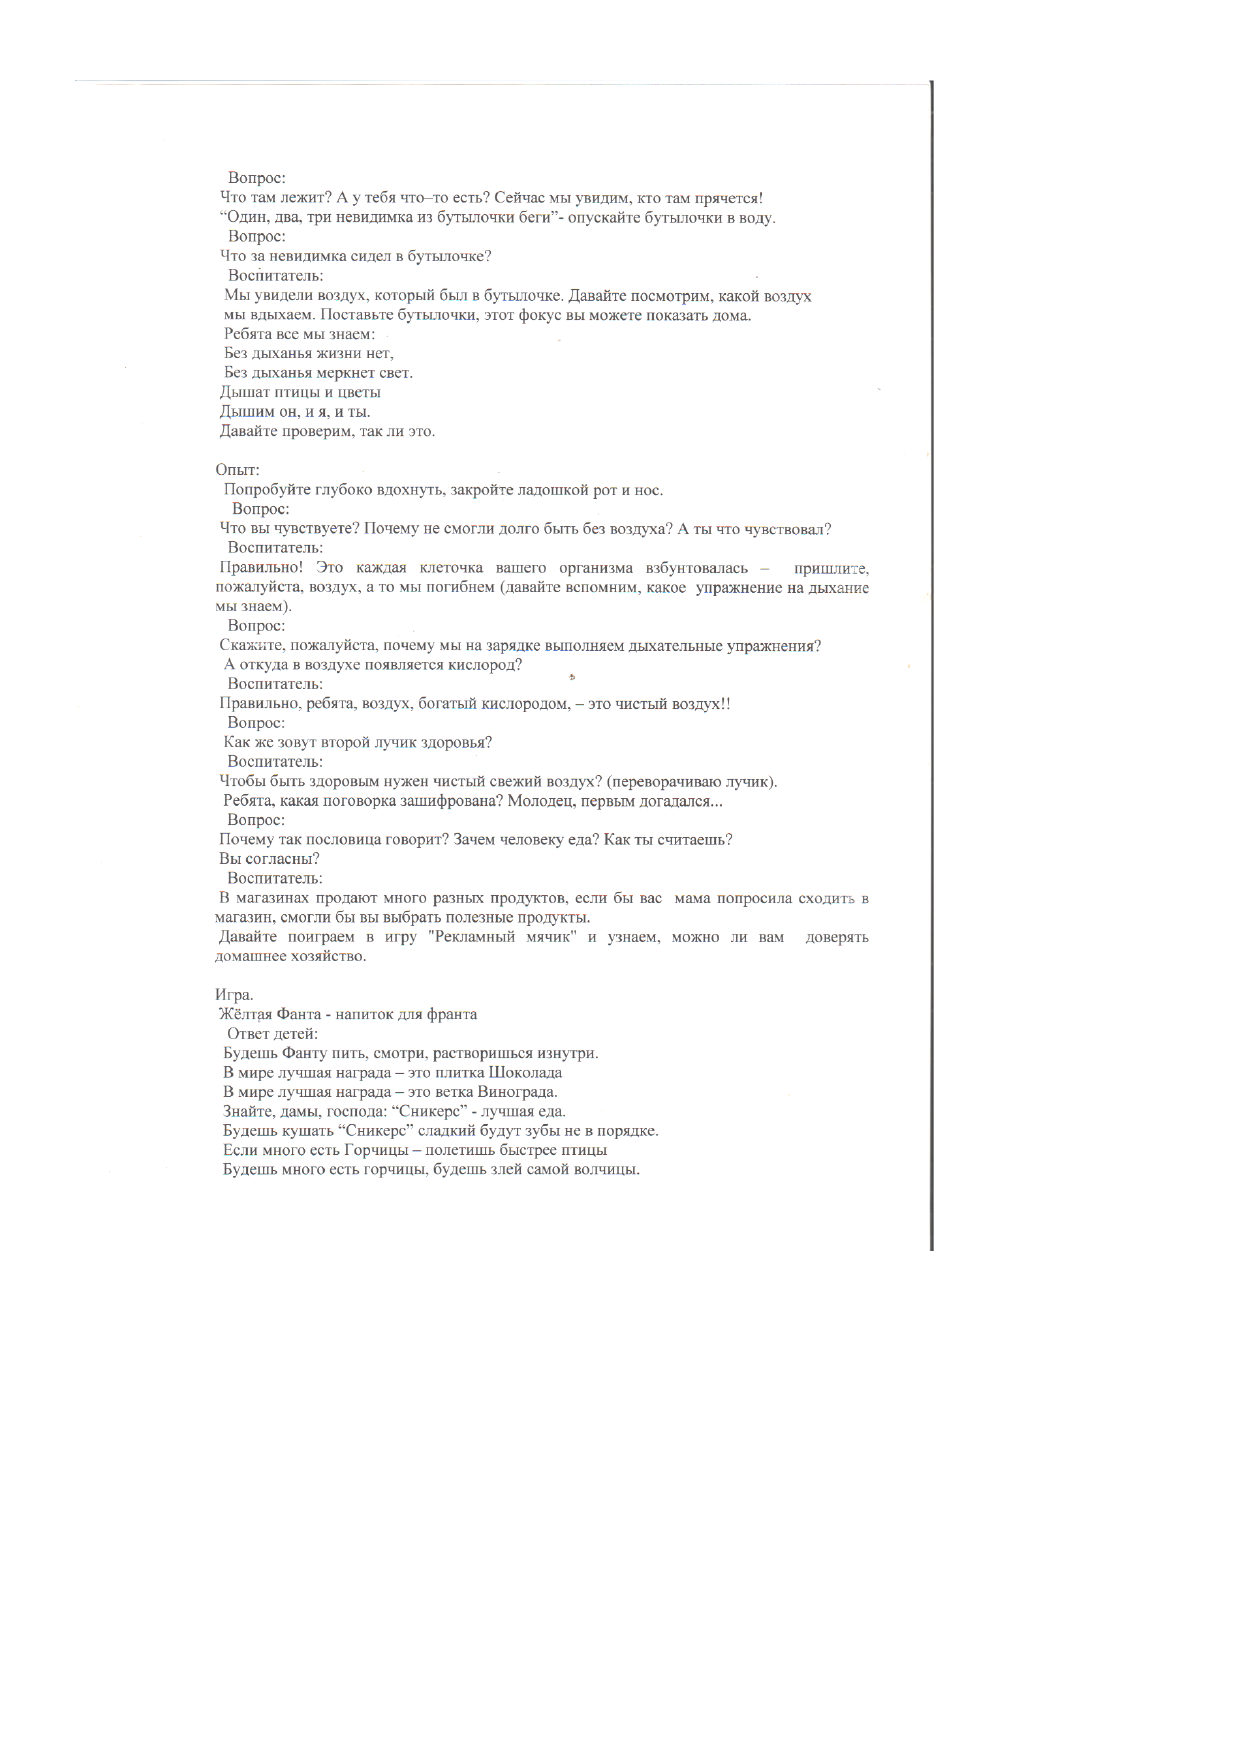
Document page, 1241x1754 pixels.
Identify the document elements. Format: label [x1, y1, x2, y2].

picture [75, 75, 934, 1257]
